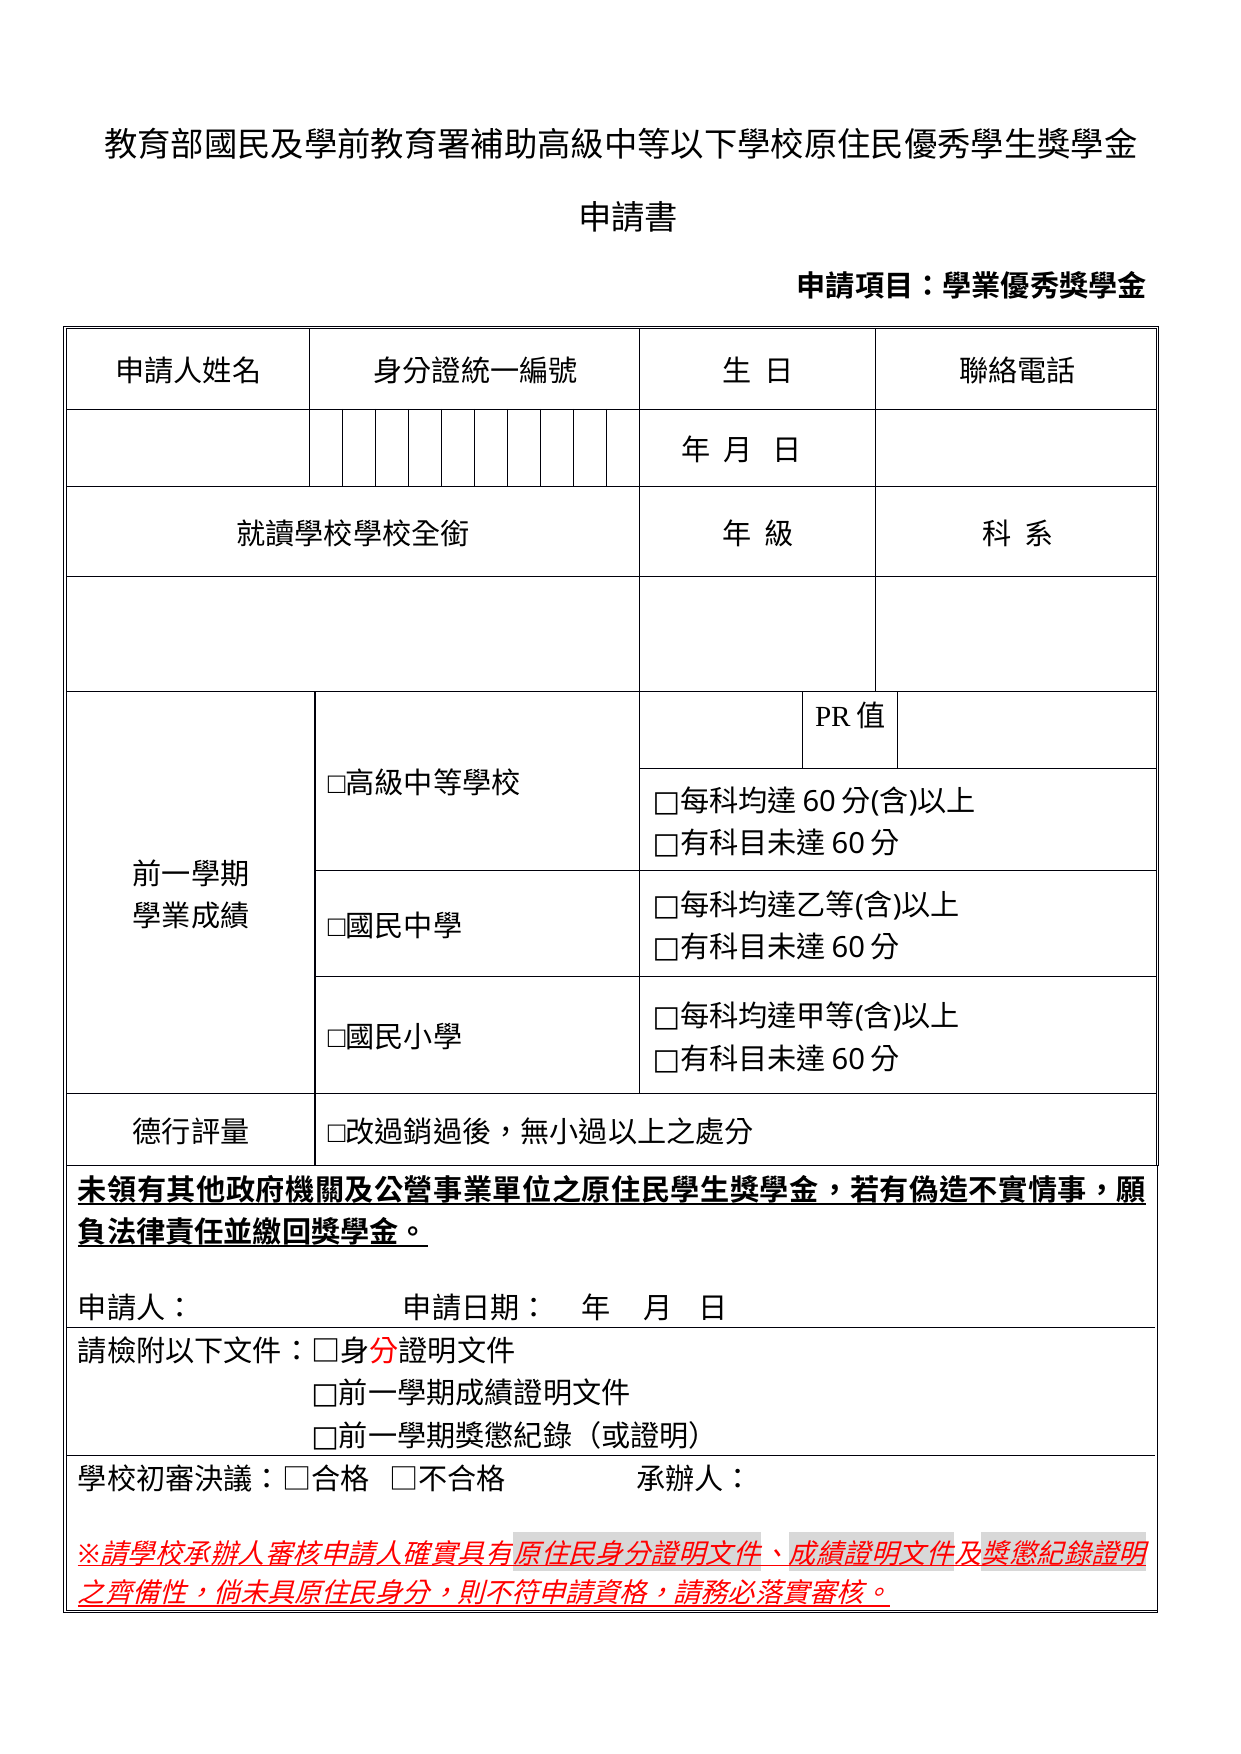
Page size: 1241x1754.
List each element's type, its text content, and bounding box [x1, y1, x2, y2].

table_cell [876, 577, 1156, 691]
table_cell [67, 577, 639, 691]
table_cell [640, 577, 875, 691]
table_header 聯絡電話 [876, 329, 1156, 409]
table_cell [409, 410, 441, 486]
table_cell □每科均達乙等(含)以上 □有科目未達60分 [640, 871, 1156, 976]
table_cell □國民中學 [316, 871, 639, 976]
table_cell □改過銷過後，無小過以上之處分 [316, 1094, 1156, 1165]
table_cell [508, 410, 540, 486]
table_header 身分證統一編號 [310, 329, 639, 409]
table_cell [898, 692, 1156, 768]
table_cell [475, 410, 507, 486]
table_cell 請檢附以下文件：□身分證明文件 □前一學期成績證明文件 □前一學期獎懲紀錄（或證明） [67, 1327, 1157, 1455]
table_cell [640, 692, 802, 768]
table_cell 未領有其他政府機關及公營事業單位之原住民學生獎學金，若有偽造不實情事，願負法律責任並繳回獎學金。 申請人： 申請日期： 年 月 日 [67, 1166, 1157, 1327]
table_cell [607, 410, 639, 486]
table_header 生 日 [640, 329, 875, 409]
table_cell □每科均達60分(含)以上 □有科目未達60分 [640, 769, 1156, 870]
table_cell 學校初審決議：□合格 □不合格 承辦人： ※請學校承辦人審核申請人確實具有原住民身分證明文件、成績證明文件及獎懲紀錄證明之齊備性，倘未具原住民身分，則不符申請資格，請務必落實審核。 [67, 1455, 1157, 1610]
table_cell □國民小學 [316, 977, 639, 1093]
table_cell 年 月 日 [640, 410, 875, 486]
table_cell [442, 410, 474, 486]
table_cell [574, 410, 606, 486]
table_header 申請人姓名 [67, 329, 309, 409]
table_cell [310, 410, 342, 486]
table_cell 德行評量 [67, 1094, 314, 1165]
table_cell 科 系 [876, 487, 1156, 576]
list 申請項目：學業優秀獎學金 [159, 263, 1146, 305]
table_cell [541, 410, 573, 486]
table_cell [376, 410, 408, 486]
table_cell [343, 410, 375, 486]
table_cell □高級中等學校 [316, 692, 639, 870]
table_cell [876, 410, 1156, 486]
list 教育部國民及學前教育署補助高級中等以下學校原住民優秀學生獎學金申請書 [95, 118, 1146, 239]
table_cell PR值 [803, 692, 897, 768]
table_cell 年 級 [640, 487, 875, 576]
table_cell 前一學期 學業成績 [67, 692, 314, 1093]
table_cell □每科均達甲等(含)以上 □有科目未達60分 [640, 977, 1156, 1093]
table_cell [67, 410, 309, 486]
table_cell 就讀學校學校全銜 [67, 487, 639, 576]
